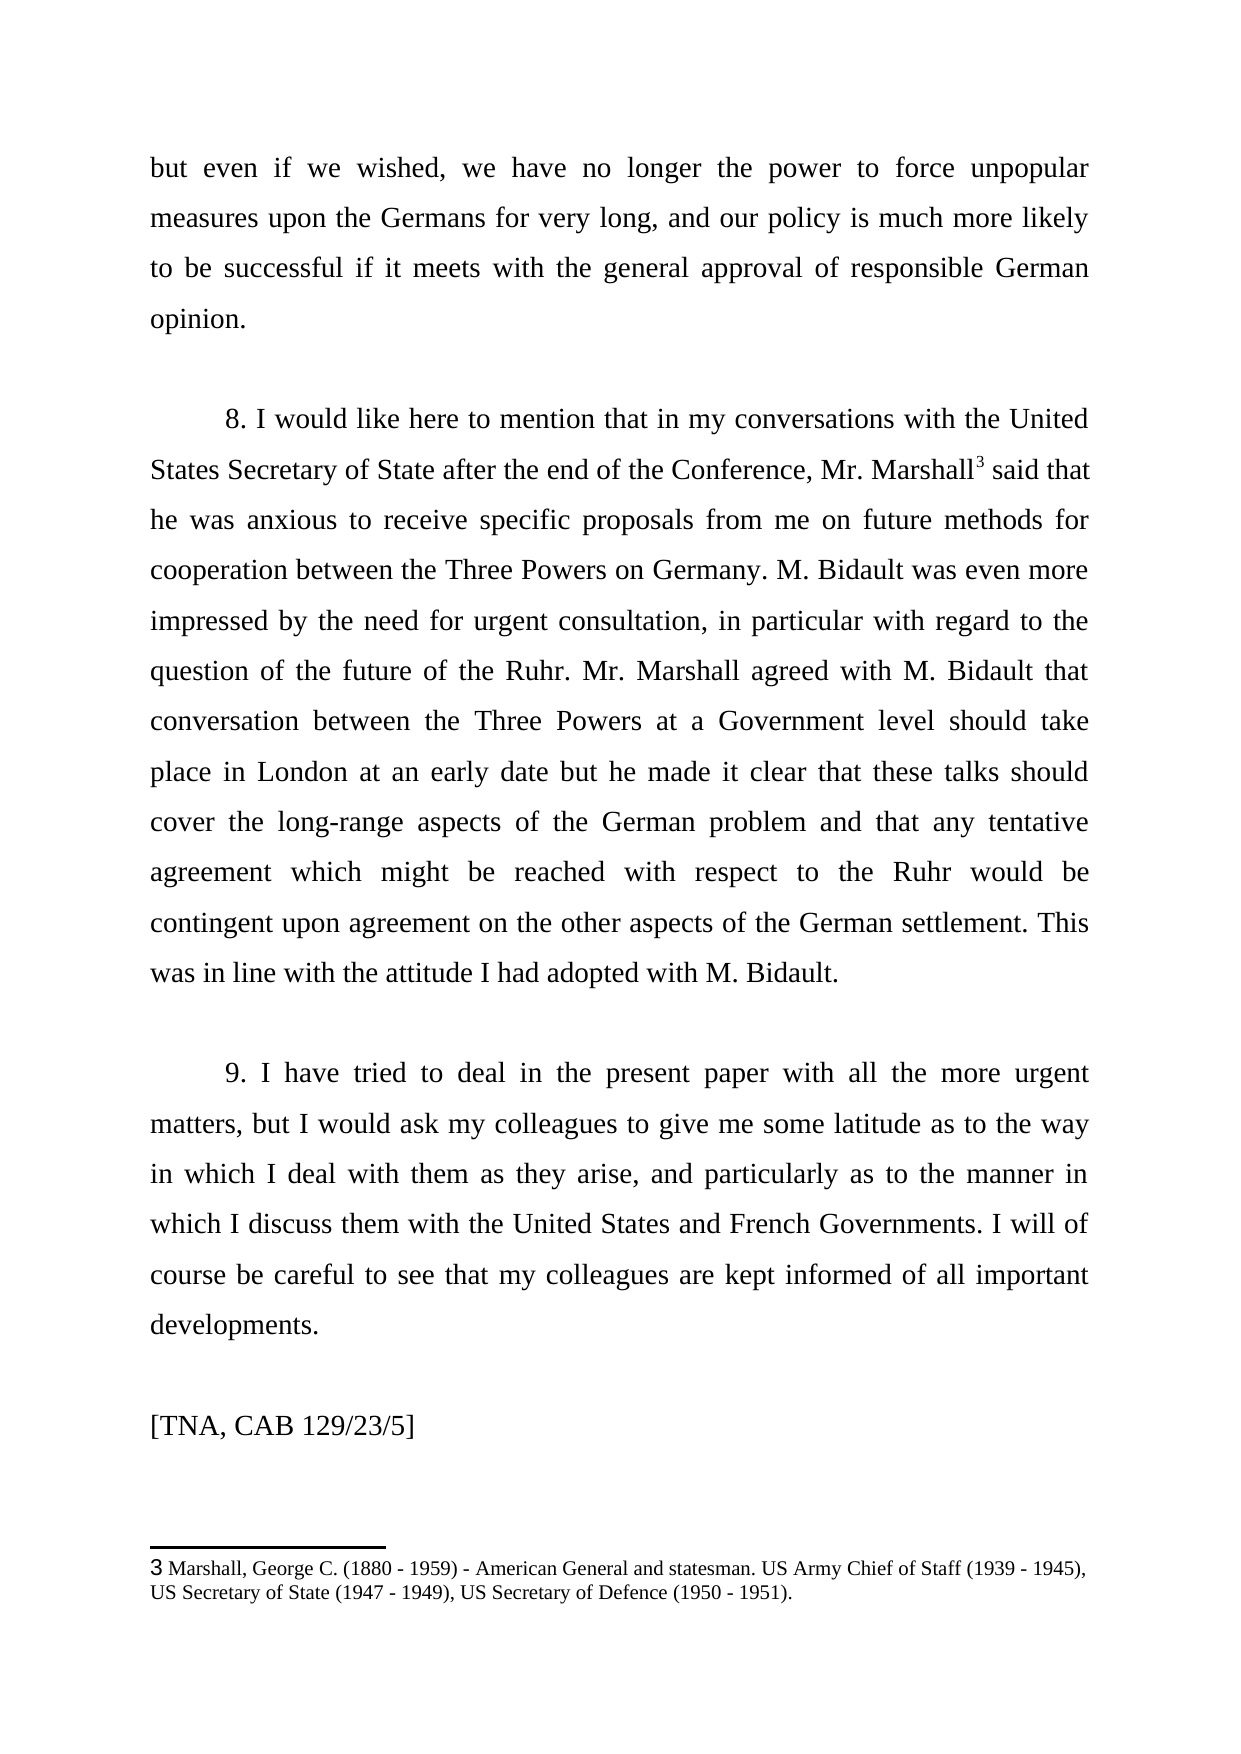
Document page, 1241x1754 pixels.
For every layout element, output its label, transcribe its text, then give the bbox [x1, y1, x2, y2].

text [TNA, CAB 129/23/5] [150, 1408, 1090, 1441]
text 9. I have tried to deal in the present paper with all the more urgent matters, but I would ask my colleagues to give me some latitude as to the way in which I deal with them as they arise, and particularly as to the manner in which I discuss them with the United States and French Governments. I will of course be careful to see that my colleagues are kept informed of all important developments. [150, 1056, 1090, 1341]
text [150, 150, 1090, 334]
text 8. I would like here to mention that in my conversations with the United States Secretary of State after the end of the Conference, Mr. Marshall said that he was anxious to receive specific proposals from me on future methods for cooperation between the Three Powers on Germany. M. Bidault was even more impressed by the need for urgent consultation, in particular with regard to the question of the future of the Ruhr. Mr. Marshall agreed with M. Bidault that conversation between the Three Powers at a Government level should take place in London at an early date but he made it clear that these talks should cover the long-range aspects of the German problem and that any tentative agreement which might be reached with respect to the Ruhr would be contingent upon agreement on the other aspects of the German settlement. This was in line with the attitude I had adopted with M. Bidault. [150, 402, 1090, 988]
